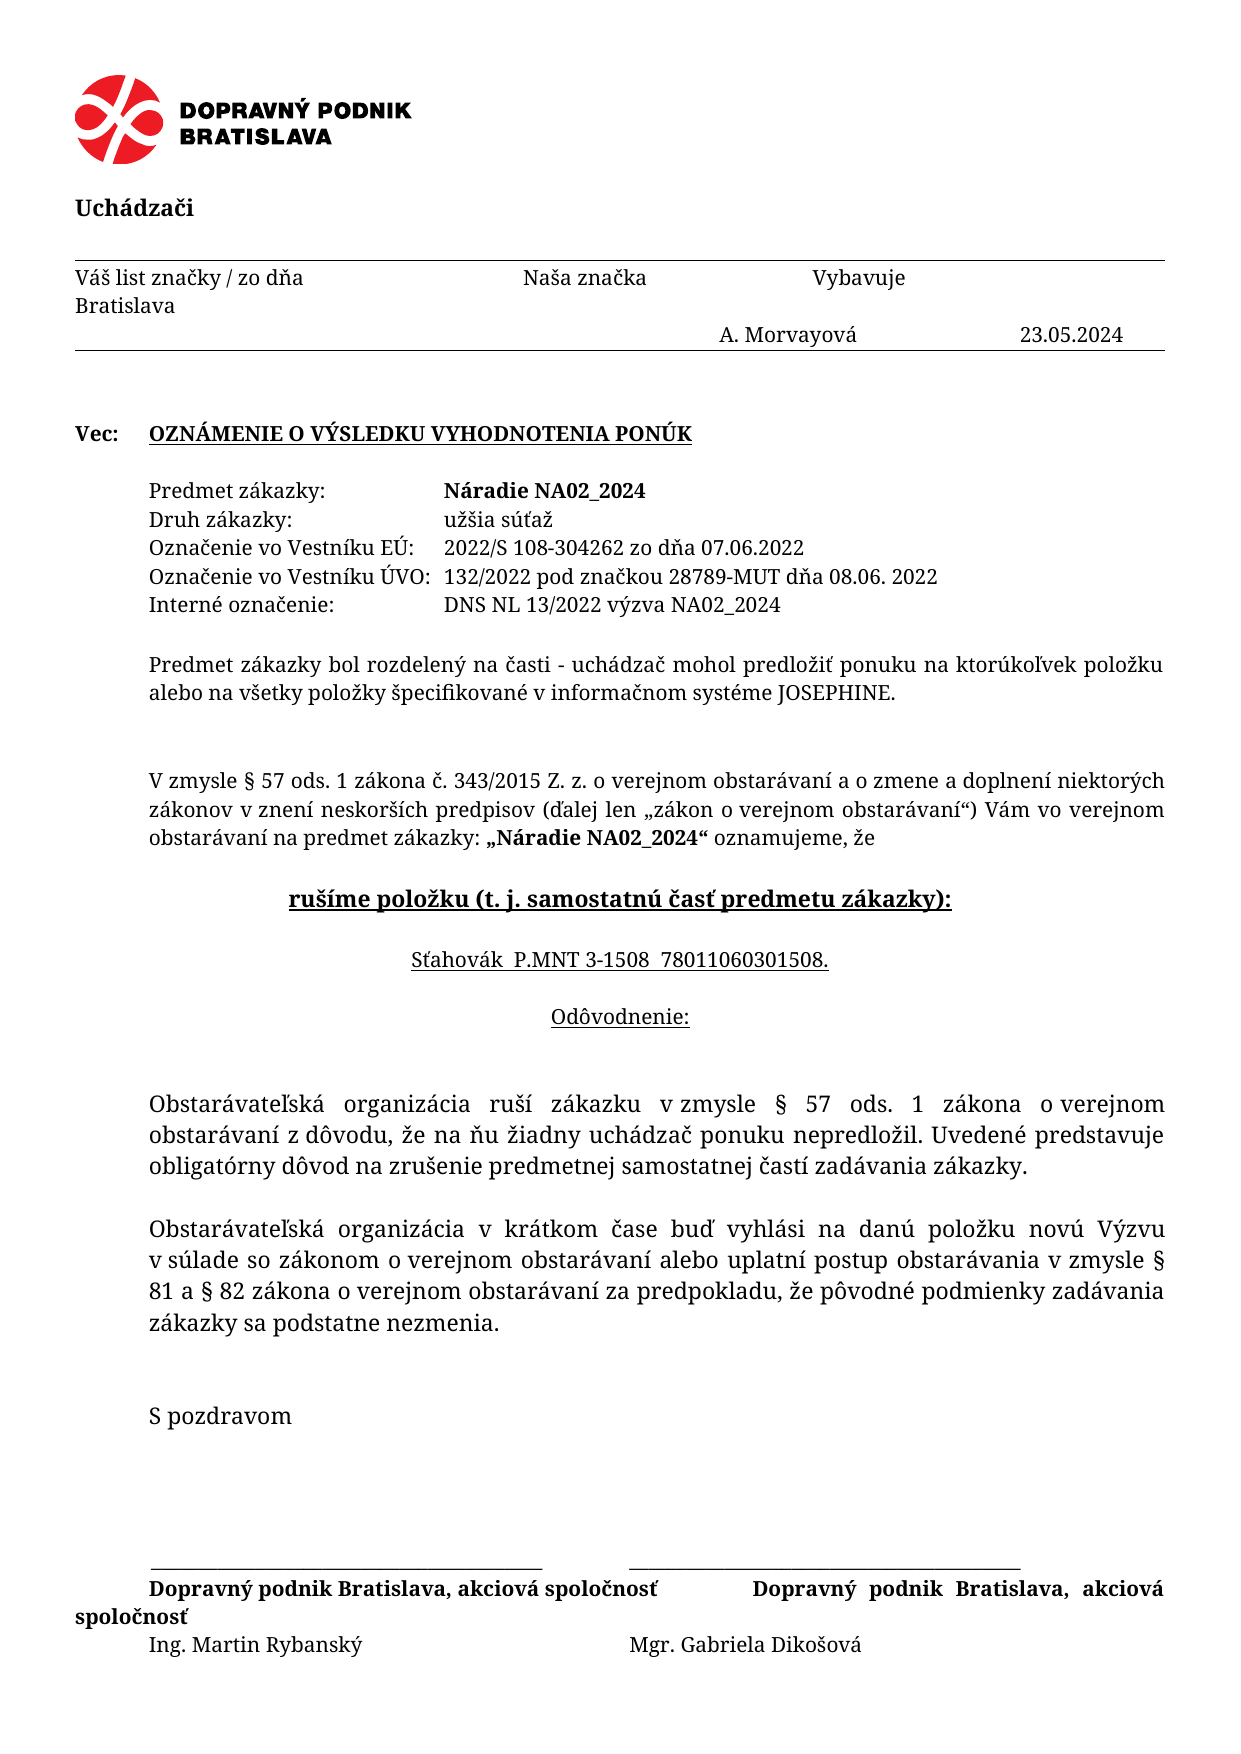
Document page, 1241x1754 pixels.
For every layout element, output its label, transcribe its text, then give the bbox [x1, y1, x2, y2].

text Dopravný podnik Bratislava, akciová spoločnosť Dopravný podnik Bratislava, akciová spoločnosť [75, 1574, 1165, 1631]
text S pozdravom [75, 1400, 1165, 1431]
text Obstarávateľská organizácia v krátkom čase buď vyhlási na danú položku novú Výzvu v súlade so zákonom o verejnom obstarávaní alebo uplatní postup obstarávania v zmysle § 81 a § 82 zákona o verejnom obstarávaní za predpokladu, že pôvodné podmienky zadávania zákazky sa podstatne nezmenia. [148, 1213, 1165, 1338]
text V zmysle § 57 ods. 1 zákona č. 343/2015 Z. z. o verejnom obstarávaní a o zmene a doplnení niektorých zákonov v znení neskorších predpisov (ďalej len „zákon o verejnom obstarávaní“) Vám vo verejnom obstarávaní na predmet zákazky: „Náradie NA02_2024“ oznamujeme, že [149, 766, 1165, 852]
text A. Morvayová 23.05.2024 [75, 317, 1165, 350]
text Označenie vo Vestníku ÚVO: 132/2022 pod značkou 28789-MUT dňa 08.06. 2022 [75, 562, 1165, 590]
text Uchádzači [75, 193, 1165, 222]
text Druh zákazky: užšia súťaž [149, 505, 1165, 533]
text Predmet zákazky: Náradie NA02_2024 [149, 476, 1165, 505]
text Sťahovák P.MNT 3-1508 78011060301508. [75, 946, 1165, 974]
text Vec: OZNÁMENIE O VÝSLEDKU VYHODNOTENIA PONÚK [75, 419, 1165, 448]
text Označenie vo Vestníku EÚ: 2022/S 108-304262 zo dňa 07.06.2022 [75, 533, 1165, 562]
text Obstarávateľská organizácia ruší zákazku v zmysle § 57 ods. 1 zákona o verejnom obstarávaní z dôvodu, že na ňu žiadny uchádzač ponuku nepredložil. Uvedené predstavuje obligatórny dôvod na zrušenie predmetnej samostatnej častí zadávania zákazky. [149, 1088, 1165, 1181]
text Váš list značky / zo dňa Naša značka Vybavuje Bratislava [75, 261, 1165, 317]
text Interné označenie: DNS NL 13/2022 výzva NA02_2024 [75, 590, 1165, 619]
text Predmet zákazky bol rozdelený na časti - uchádzač mohol predložiť ponuku na ktorúkoľvek položku alebo na všetky položky špecifikované v informačnom systéme JOSEPHINE. [149, 650, 1165, 707]
text Odôvodnenie: [75, 1002, 1165, 1031]
text rušíme položku (t. j. samostatnú časť predmetu zákazky): [75, 883, 1165, 914]
text _________________________________________ _________________________________________ [75, 1545, 1165, 1574]
text Ing. Martin Rybanský Mgr. Gabriela Dikošová [75, 1631, 1165, 1659]
